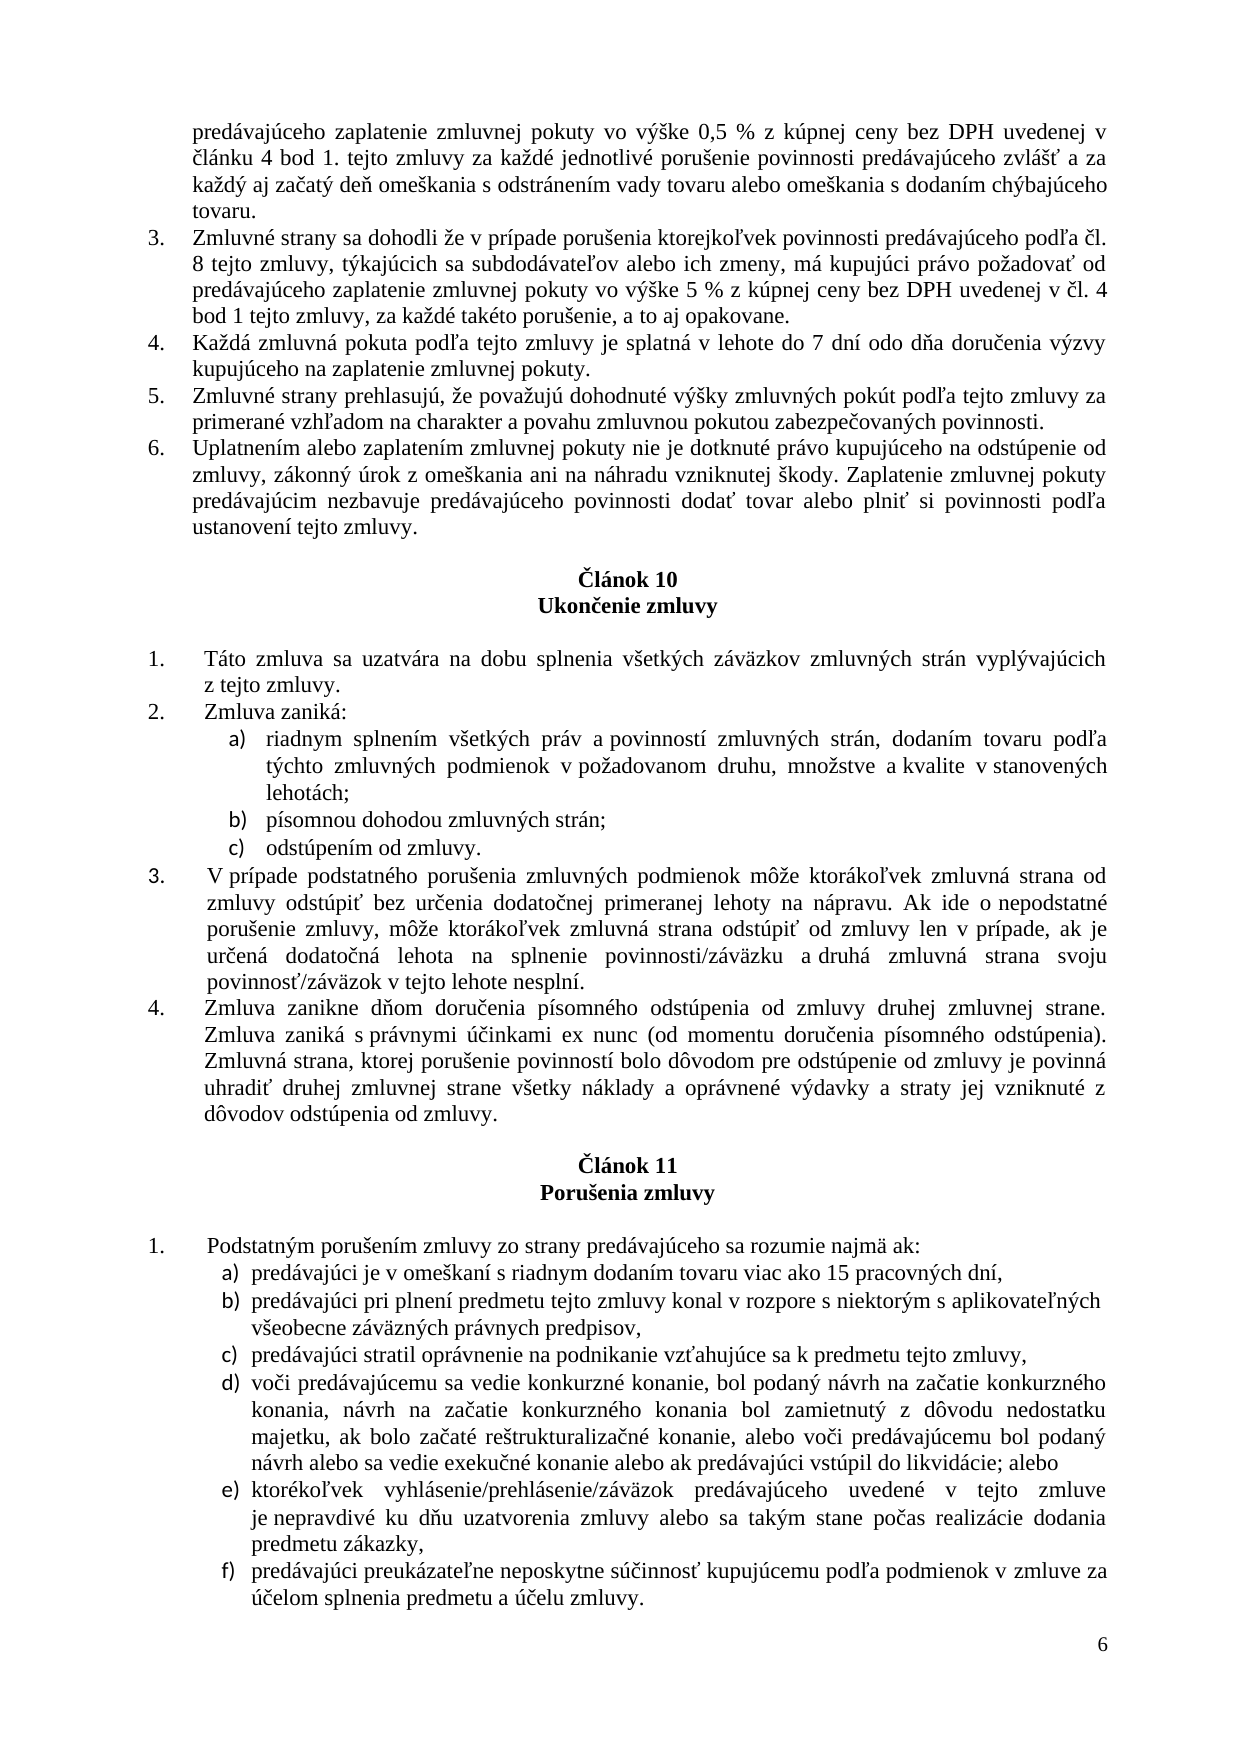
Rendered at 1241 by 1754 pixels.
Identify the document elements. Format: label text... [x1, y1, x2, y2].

list odstúpením od zmluvy. [228, 833, 1107, 861]
text 3. Zmluvné strany sa dohodli že v prípade porušenia ktorejkoľvek povinnosti predávajúceho podľa čl. 8 tejto zmluvy, týkajúcich sa subdodávateľov alebo ich zmeny, má kupujúci právo požadovať od predávajúceho zaplatenie zmluvnej pokuty vo výške 5 % z kúpnej ceny bez DPH uvedenej v čl. 4 bod 1 tejto zmluvy, za každé takéto porušenie, a to aj opakovane. [148, 223, 1107, 329]
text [148, 118, 1107, 223]
text 2. Zmluva zaniká: [148, 698, 1107, 724]
list predávajúci je v omeškaní s riadnym dodaním tovaru viac ako 15 pracovných dní, [221, 1258, 1102, 1286]
text Článok 10 [148, 566, 1107, 592]
list predávajúci stratil oprávnenie na podnikanie vzťahujúce sa k predmetu tejto zmluvy, [221, 1340, 1102, 1368]
text 6. Uplatnením alebo zaplatením zmluvnej pokuty nie je dotknuté právo kupujúceho na odstúpenie od zmluvy, zákonný úrok z omeškania ani na náhradu vzniknutej škody. Zaplatenie zmluvnej pokuty predávajúcim nezbavuje predávajúceho povinnosti dodať tovar alebo plniť si povinnosti podľa ustanovení tejto zmluvy. [148, 434, 1107, 540]
text Ukončenie zmluvy [148, 592, 1107, 619]
list predávajúci preukázateľne neposkytne súčinnosť kupujúcemu podľa podmienok v zmluve za účelom splnenia predmetu a účelu zmluvy. [221, 1556, 1107, 1611]
text 1. Podstatným porušením zmluvy zo strany predávajúceho sa rozumie najmä ak: [148, 1232, 1107, 1258]
text Článok 11 [148, 1153, 1107, 1179]
list voči predávajúcemu sa vedie konkurzné konanie, bol podaný návrh na začatie konkurzného konania, návrh na začatie konkurzného konania bol zamietnutý z dôvodu nedostatku majetku, ak bolo začaté reštrukturalizačné konanie, alebo voči predávajúcemu bol podaný návrh alebo sa vedie exekučné konanie alebo ak predávajúci vstúpil do likvidácie; alebo [221, 1368, 1107, 1476]
text Porušenia zmluvy [148, 1179, 1107, 1205]
list ktorékoľvek vyhlásenie/prehlásenie/záväzok predávajúceho uvedené v tejto zmluve je nepravdivé ku dňu uzatvorenia zmluvy alebo sa takým stane počas realizácie dodania predmetu zákazky, [221, 1476, 1107, 1556]
text 4. Zmluva zanikne dňom doručenia písomného odstúpenia od zmluvy druhej zmluvnej strane. Zmluva zaniká s právnymi účinkami ex nunc (od momentu doručenia písomného odstúpenia). Zmluvná strana, ktorej porušenie povinností bolo dôvodom pre odstúpenie od zmluvy je povinná uhradiť druhej zmluvnej strane všetky náklady a oprávnené výdavky a straty jej vzniknuté z dôvodov odstúpenia od zmluvy. [148, 994, 1107, 1126]
list riadnym splnením všetkých práv a povinností zmluvných strán, dodaním tovaru podľa týchto zmluvných podmienok v požadovanom druhu, množstve a kvalite v stanovených lehotách; [228, 724, 1107, 805]
text 4. Každá zmluvná pokuta podľa tejto zmluvy je splatná v lehote do 7 dní odo dňa doručenia výzvy kupujúceho na zaplatenie zmluvnej pokuty. [148, 329, 1107, 382]
text 5. Zmluvné strany prehlasujú, že považujú dohodnuté výšky zmluvných pokút podľa tejto zmluvy za primerané vzhľadom na charakter a povahu zmluvnou pokutou zabezpečovaných povinnosti. [148, 382, 1107, 434]
text 1. Táto zmluva sa uzatvára na dobu splnenia všetkých záväzkov zmluvných strán vyplývajúcich z tejto zmluvy. [148, 645, 1107, 698]
list V prípade podstatného porušenia zmluvných podmienok môže ktorákoľvek zmluvná strana od zmluvy odstúpiť bez určenia dodatočnej primeranej lehoty na nápravu. Ak ide o nepodstatné porušenie zmluvy, môže ktorákoľvek zmluvná strana odstúpiť od zmluvy len v prípade, ak je určená dodatočná lehota na splnenie povinnosti/záväzku a druhá zmluvná strana svoju povinnosť/záväzok v tejto lehote nesplní. [148, 861, 1107, 994]
list písomnou dohodou zmluvných strán; [228, 805, 1107, 833]
list predávajúci pri plnení predmetu tejto zmluvy konal v rozpore s niektorým s aplikovateľných všeobecne záväzných právnych predpisov, [221, 1286, 1102, 1340]
